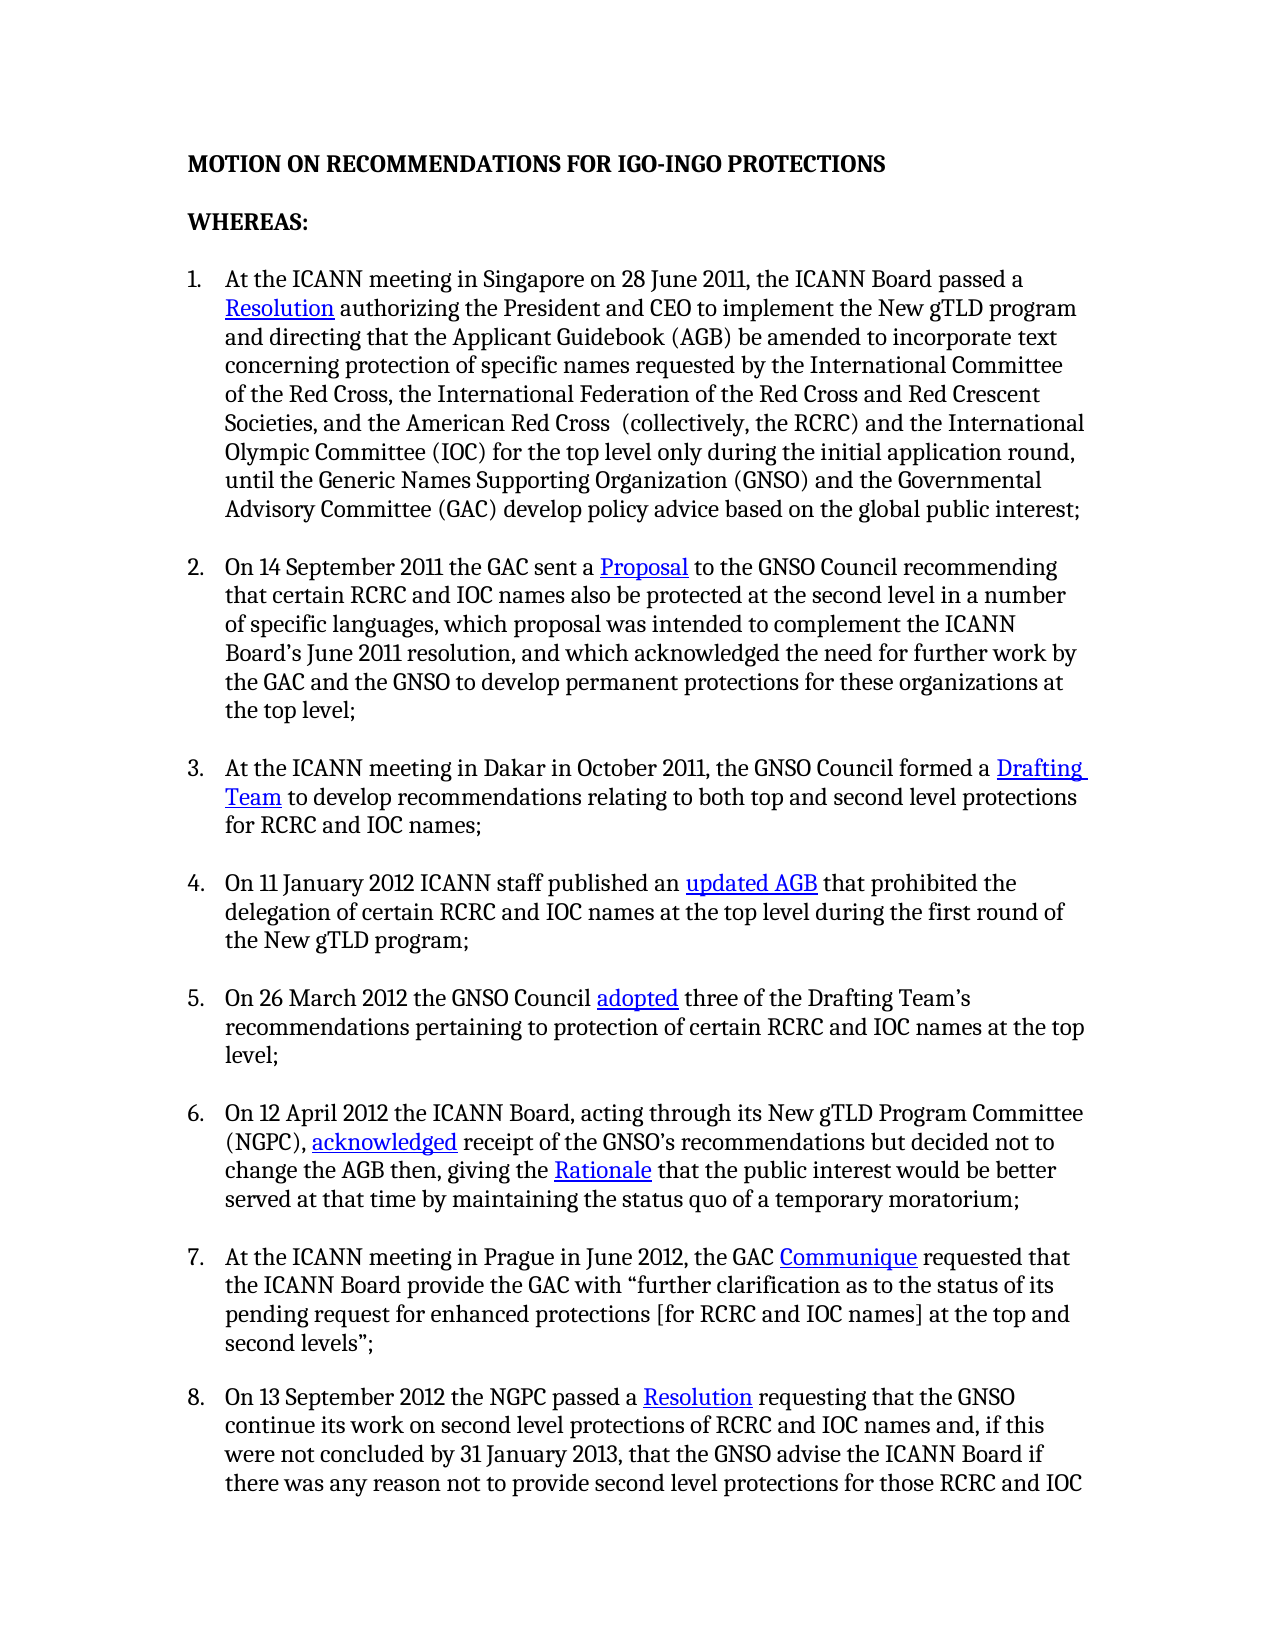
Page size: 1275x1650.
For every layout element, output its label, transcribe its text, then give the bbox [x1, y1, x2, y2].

text MOTION ON RECOMMENDATIONS FOR IGO-INGO PROTECTIONS [187, 150, 1087, 179]
list On 12 April 2012 the ICANN Board, acting through its New gTLD Program Committee (NGPC), acknowledged receipt of the GNSO’s recommendations but decided not to change the AGB then, giving the Rationale that the public interest would be better served at that time by maintaining the status quo of a temporary moratorium; [187, 1099, 1087, 1214]
text WHEREAS: [187, 207, 1087, 236]
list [187, 1382, 1087, 1497]
list At the ICANN meeting in Singapore on 28 June 2011, the ICANN Board passed a Resolution authorizing the President and CEO to implement the New gTLD program and directing that the Applicant Guidebook (AGB) be amended to incorporate text concerning protection of specific names requested by the International Committee of the Red Cross, the International Federation of the Red Cross and Red Crescent Societies, and the American Red Cross (collectively, the RCRC) and the International Olympic Committee (IOC) for the top level only during the initial application round, until the Generic Names Supporting Organization (GNSO) and the Governmental Advisory Committee (GAC) develop policy advice based on the global public interest; [187, 265, 1087, 524]
list At the ICANN meeting in Prague in June 2012, the GAC Communique requested that the ICANN Board provide the GAC with “further clarification as to the status of its pending request for enhanced protections [for RCRC and IOC names] at the top and second levels”; [187, 1242, 1087, 1357]
list On 26 March 2012 the GNSO Council adopted three of the Drafting Team’s recommendations pertaining to protection of certain RCRC and IOC names at the top level; [187, 984, 1087, 1070]
list On 14 September 2011 the GAC sent a Proposal to the GNSO Council recommending that certain RCRC and IOC names also be protected at the second level in a number of specific languages, which proposal was intended to complement the ICANN Board’s June 2011 resolution, and which acknowledged the need for further work by the GAC and the GNSO to develop permanent protections for these organizations at the top level; [187, 552, 1087, 725]
list On 11 January 2012 ICANN staff published an updated AGB that prohibited the delegation of certain RCRC and IOC names at the top level during the first round of the New gTLD program; [187, 869, 1087, 955]
list At the ICANN meeting in Dakar in October 2011, the GNSO Council formed a Drafting Team to develop recommendations relating to both top and second level protections for RCRC and IOC names; [187, 754, 1087, 840]
